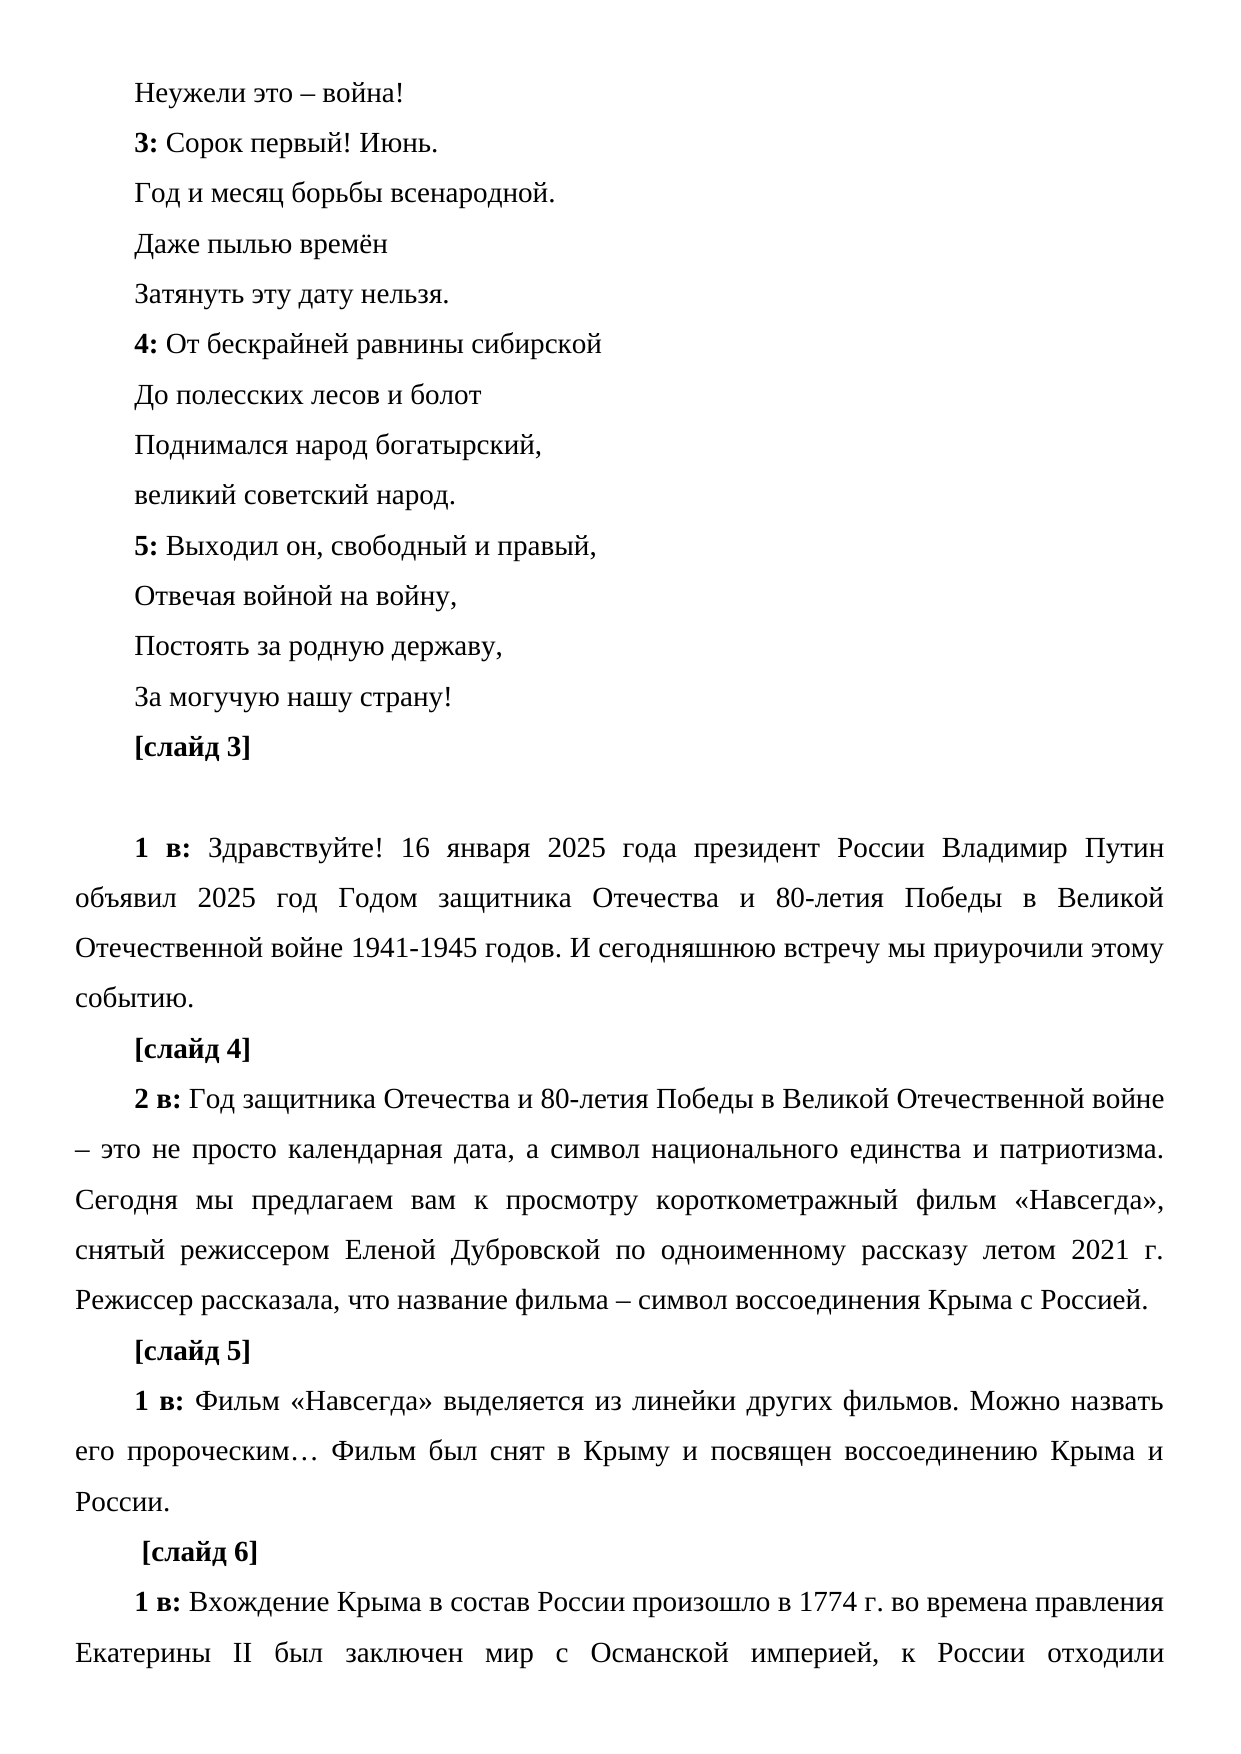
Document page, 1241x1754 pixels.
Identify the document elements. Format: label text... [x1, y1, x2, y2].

text Поднимался народ богатырский, [75, 427, 1165, 461]
text Постоять за родную державу, [75, 628, 1165, 662]
text 4: От бескрайней равнины сибирской [75, 327, 1165, 360]
text За могучую нашу страну! [75, 679, 1165, 712]
text [слайд 3] [75, 729, 1165, 763]
text [слайд 6] [75, 1534, 1165, 1568]
text Отвечая войной на войну, [75, 578, 1165, 612]
text великий советский народ. [75, 477, 1165, 511]
text 1 в: Фильм «Навсегда» выделяется из линейки других фильмов. Можно назвать его пророческим… Фильм был снят в Крыму и посвящен воссоединению Крыма и России. [75, 1383, 1165, 1517]
text Неужели это – война! [75, 75, 1165, 108]
text 2 в: Год защитника Отечества и 80-летия Победы в Великой Отечественной войне – это не просто календарная дата, а символ национального единства и патриотизма. Сегодня мы предлагаем вам к просмотру короткометражный фильм «Навсегда», снятый режиссером Еленой Дубровской по одноименному рассказу летом 2021 г. Режиссер рассказала, что название фильма – символ воссоединения Крыма с Россией. [75, 1081, 1165, 1316]
text 5: Выходил он, свободный и правый, [75, 528, 1165, 561]
text [слайд 5] [75, 1333, 1165, 1366]
text 3: Сорок первый! Июнь. Год и месяц борьбы всенародной. Даже пылью времён Затянуть эту дату нельзя. [134, 125, 1165, 310]
text До полесских лесов и болот [75, 377, 1165, 410]
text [75, 1584, 1165, 1668]
text 1 в: Здравствуйте! 16 января 2025 года президент России Владимир Путин объявил 2025 год Годом защитника Отечества и 80-летия Победы в Великой Отечественной войне 1941-1945 годов. И сегодняшнюю встречу мы приурочили этому событию. [75, 830, 1165, 1014]
text [слайд 4] [75, 1031, 1165, 1064]
